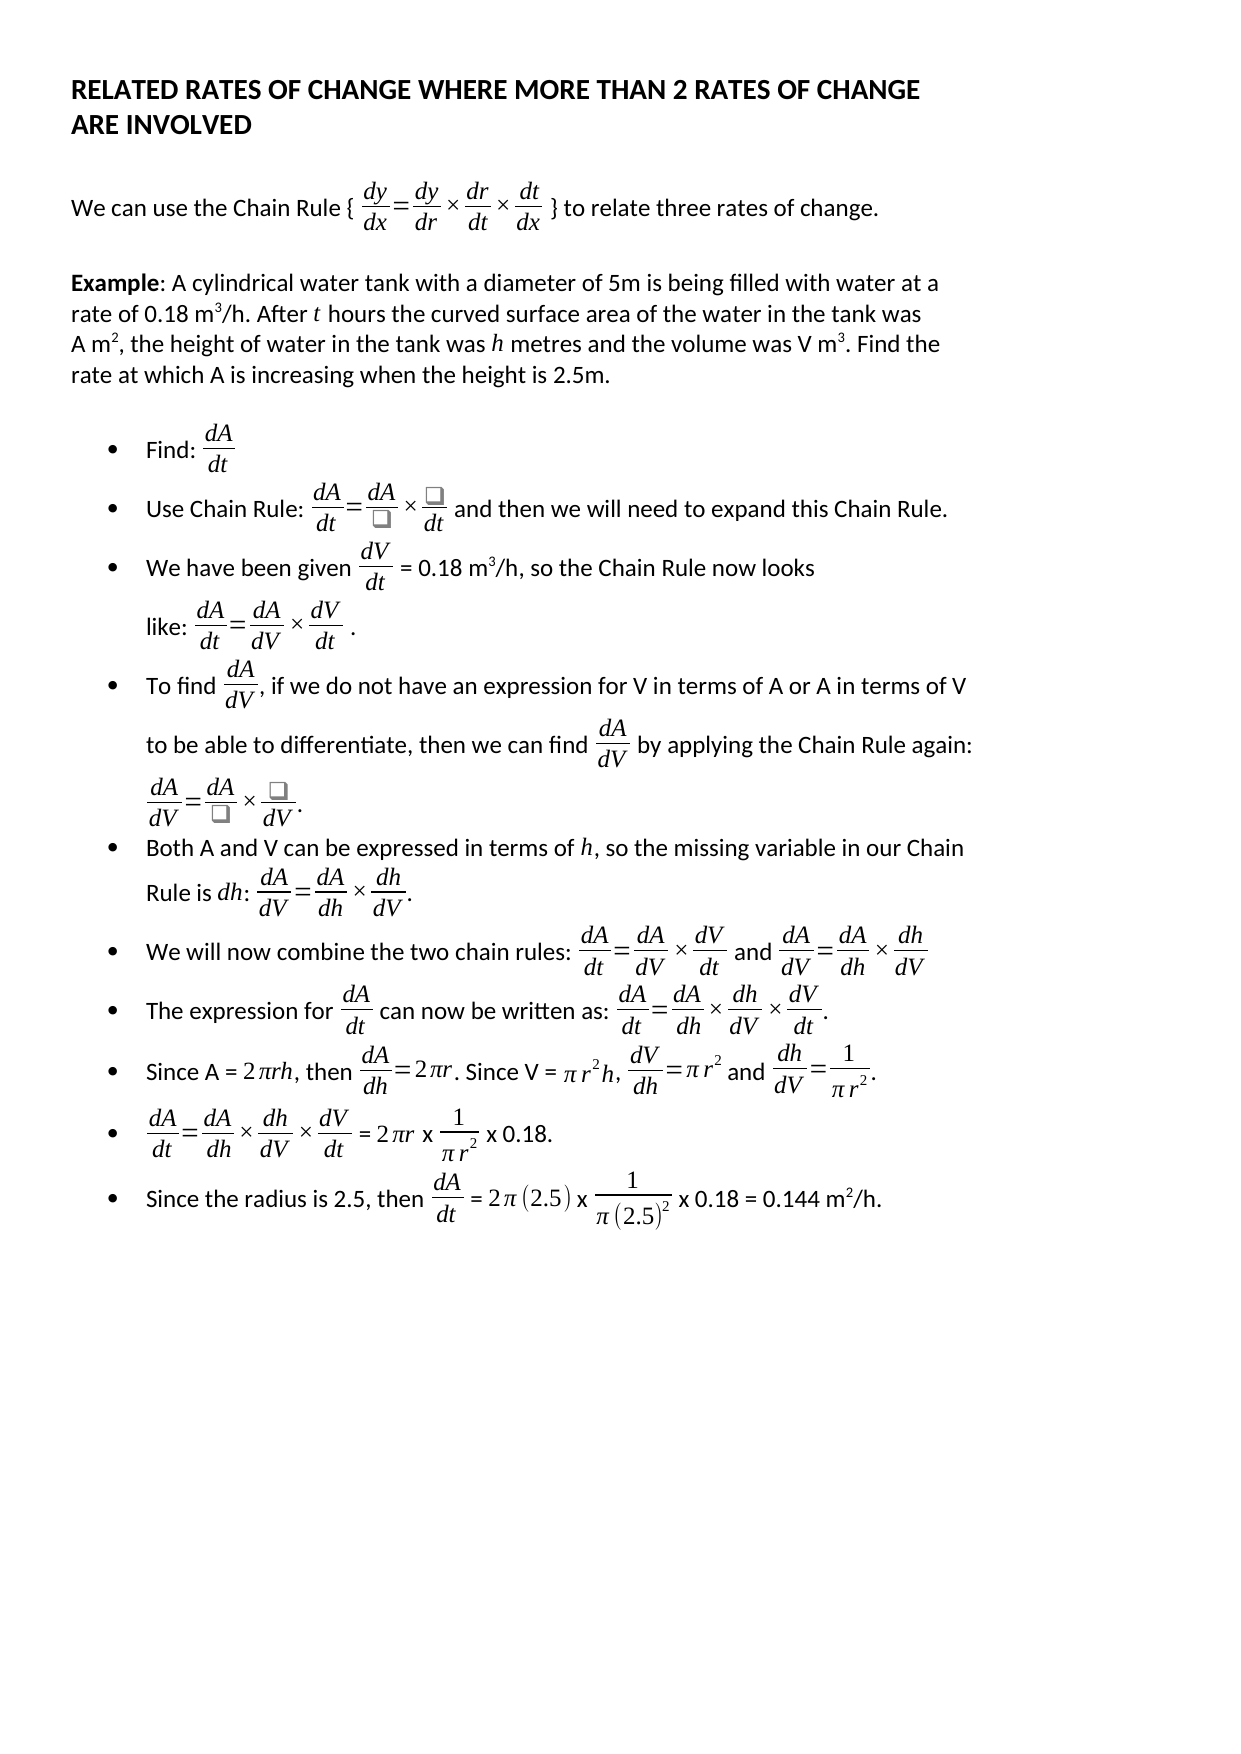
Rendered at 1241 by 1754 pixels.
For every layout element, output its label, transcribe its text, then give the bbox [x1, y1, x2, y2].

text Example: A cylindrical water tank with a diameter of 5m is being filled with water at a rate of 0.18 m3/h. After hours the curved surface area of the water in the tank was [71, 267, 974, 328]
list The expression for can now be written as: . [108, 981, 974, 1040]
list We have been given = 0.18 m3/h, so the Chain Rule now looks [108, 538, 974, 597]
text RELATED RATES OF CHANGE WHERE MORE THAN 2 RATES OF CHANGE ARE INVOLVED [71, 71, 974, 142]
list like: . [146, 597, 974, 656]
list Use Chain Rule: and then we will need to expand this Chain Rule. [108, 479, 974, 538]
list . [146, 773, 974, 832]
list Since the radius is 2.5, then = x x 0.18 = 0.144 m2/h. [108, 1166, 974, 1230]
list Both A and V can be expressed in terms of , so the missing variable in our Chain Rule is : . [108, 832, 974, 922]
list Since A = , then . Since V = , and . [108, 1040, 974, 1102]
list = x x 0.18. [108, 1102, 974, 1166]
text A m2, the height of water in the tank was metres and the volume was V m3. Find the rate at which A is increasing when the height is 2.5m. [71, 328, 974, 389]
list Find: [108, 420, 974, 479]
list We will now combine the two chain rules: and [108, 922, 974, 981]
text We can use the Chain Rule { } to relate three rates of change. [71, 178, 974, 237]
list To find , if we do not have an expression for V in terms of A or A in terms of V to be able to differentiate, then we can find by applying the Chain Rule again: [108, 656, 974, 773]
